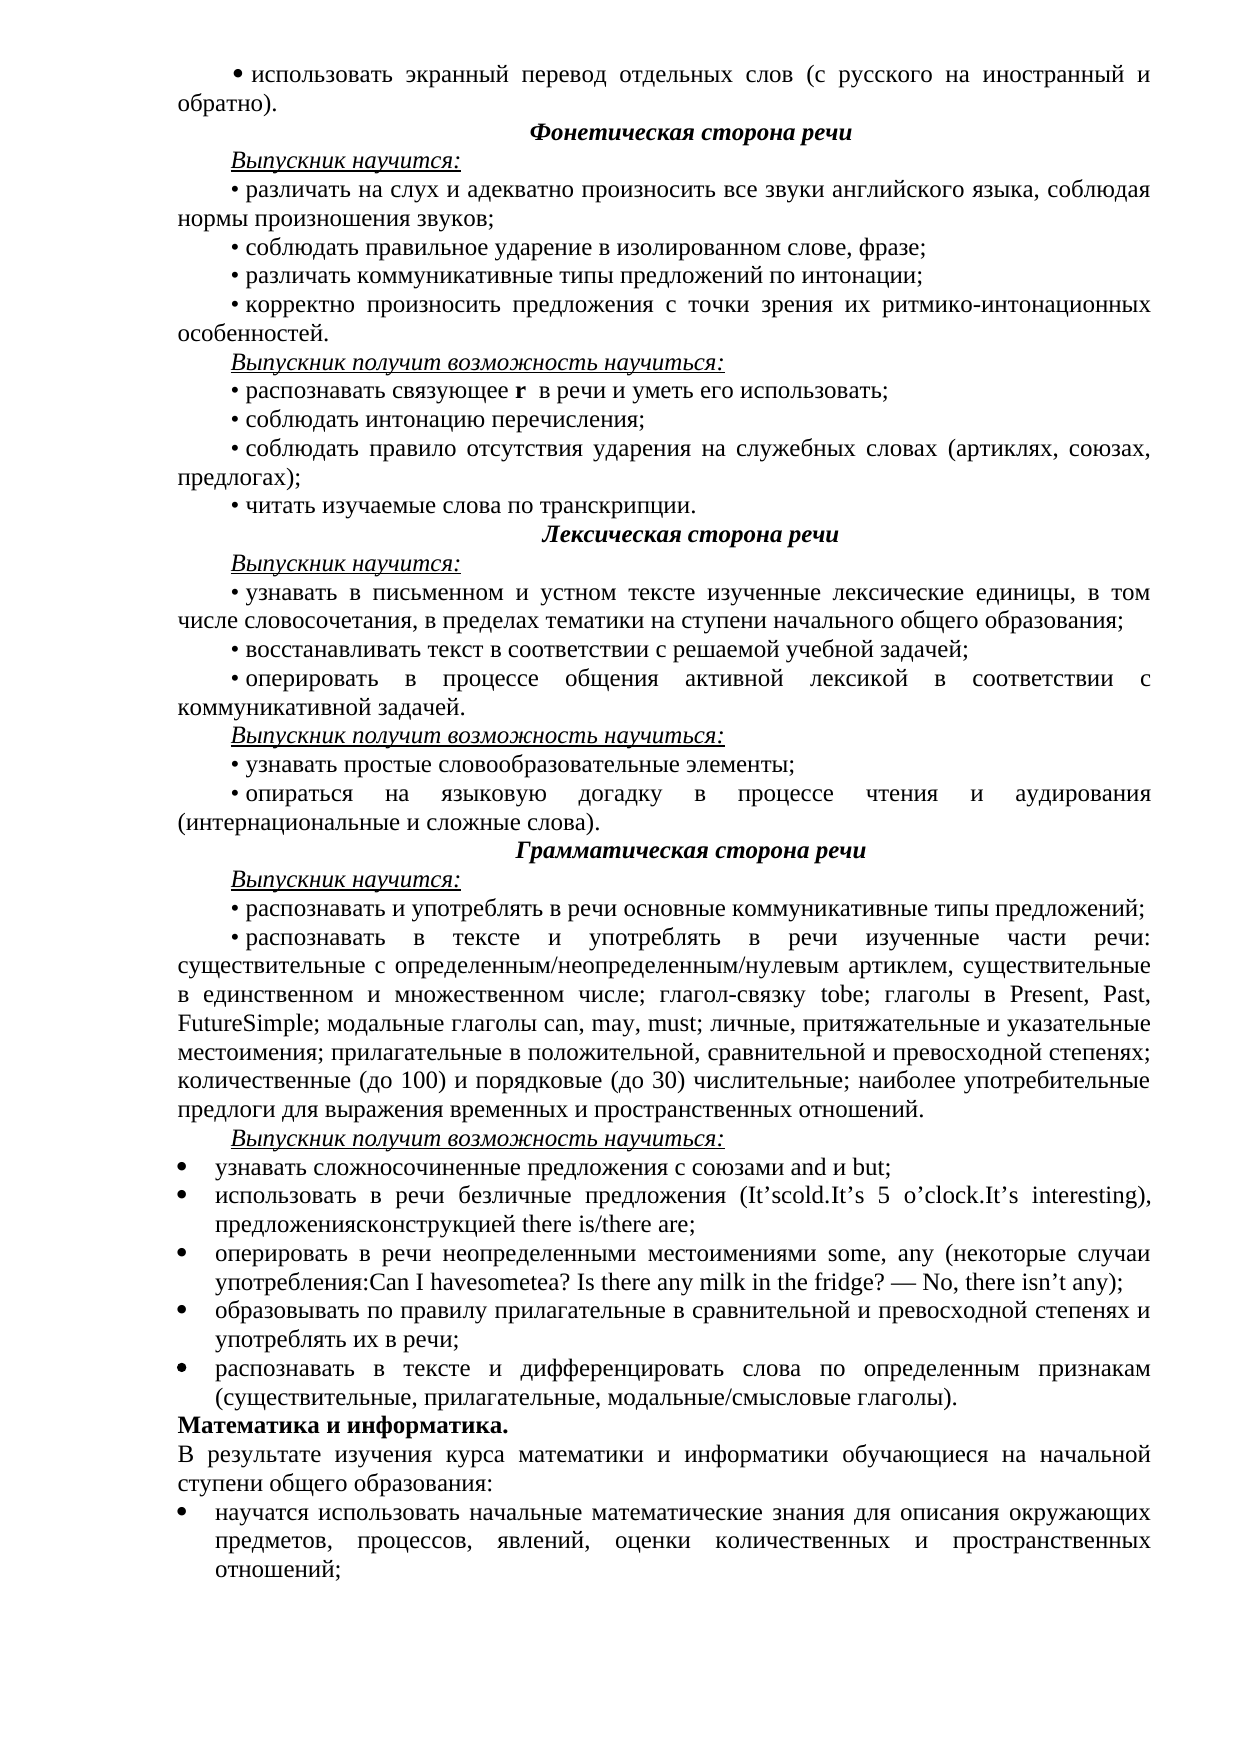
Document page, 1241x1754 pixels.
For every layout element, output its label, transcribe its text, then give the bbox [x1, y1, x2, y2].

text • распознавать связующее r в речи и уметь его использовать; [177, 375, 1152, 404]
text • узнавать простые словообразовательные элементы; [177, 749, 1152, 778]
text • соблюдать правило отсутствия ударения на служебных словах (артиклях, союзах, предлогах); [177, 433, 1152, 490]
text • соблюдать правильное ударение в изолированном слове, фразе; [177, 232, 1152, 260]
list образовывать по правилу прилагательные в сравнительной и превосходной степенях и употреблять их в речи; [177, 1295, 1152, 1353]
text Выпускник научится: [177, 864, 1152, 893]
list научатся использовать начальные математические знания для описания окружающих предметов, процессов, явлений, оценки количественных и пространственных отношений; [177, 1497, 1152, 1583]
list использовать экранный перевод отдельных слов (с русского на иностранный и обратно). [177, 59, 1152, 117]
text Грамматическая сторона речи [177, 835, 1152, 864]
text В результате изучения курса математики и информатики обучающиеся на начальной ступени общего образования: [177, 1439, 1152, 1497]
text Выпускник научится: [177, 548, 1152, 577]
text • узнавать в письменном и устном тексте изученные лексические единицы, в том числе словосочетания, в пределах тематики на ступени начального общего образования; [177, 577, 1152, 634]
text • распознавать в тексте и употреблять в речи изученные части речи: существительные с определенным/неопределенным/нулевым артиклем, существительные в единственном и множественном числе; глагол-связку tobe; глаголы в Present, Past, FutureSimple; модальные глаголы can, may, must; личные, притяжательные и указательные местоимения; прилагательные в положительной, сравнительной и превосходной степенях; количественные (до 100) и порядковые (до 30) числительные; наиболее употребительные предлоги для выражения временных и пространственных отношений. [177, 922, 1152, 1123]
text • различать на слух и адекватно произносить все звуки английского языка, соблюдая нормы произношения звуков; [177, 174, 1152, 232]
list узнавать сложносочиненные предложения с союзами and и but; [177, 1152, 1152, 1180]
text Выпускник получит возможность научиться: [177, 720, 1152, 749]
text Выпускник получит возможность научиться: [177, 1123, 1152, 1152]
text Математика и информатика. [177, 1410, 1152, 1439]
text Выпускник научится: [177, 145, 1152, 174]
text • опираться на языковую догадку в процессе чтения и аудирования (интернациональные и сложные слова). [177, 778, 1152, 835]
text Выпускник получит возможность научиться: [177, 347, 1152, 375]
text • различать коммуникативные типы предложений по интонации; [177, 260, 1152, 289]
text • корректно произносить предложения с точки зрения их ритмико-интонационных особенностей. [177, 289, 1152, 347]
list оперировать в речи неопределенными местоимениями some, any (некоторые случаи употребления:Can I havesometea? Is there any milk in the fridge? — No, there isn’t any); [177, 1238, 1152, 1295]
text • оперировать в процессе общения активной лексикой в соответствии с коммуникативной задачей. [177, 663, 1152, 720]
text • распознавать и употреблять в речи основные коммуникативные типы предложений; [177, 893, 1152, 922]
text Лексическая сторона речи [177, 519, 1152, 548]
list распознавать в тексте и дифференцировать слова по определенным признакам (существительные, прилагательные, модальные/смысловые глаголы). [177, 1353, 1152, 1410]
text • восстанавливать текст в соответствии с решаемой учебной задачей; [177, 634, 1152, 663]
text Фонетическая сторона речи [177, 117, 1152, 145]
text • читать изучаемые слова по транскрипции. [177, 490, 1152, 519]
list использовать в речи безличные предложения (It’scold.It’s 5 o’clock.It’s interesting), предложениясконструкцией there is/there are; [177, 1180, 1152, 1238]
text • соблюдать интонацию перечисления; [177, 404, 1152, 433]
